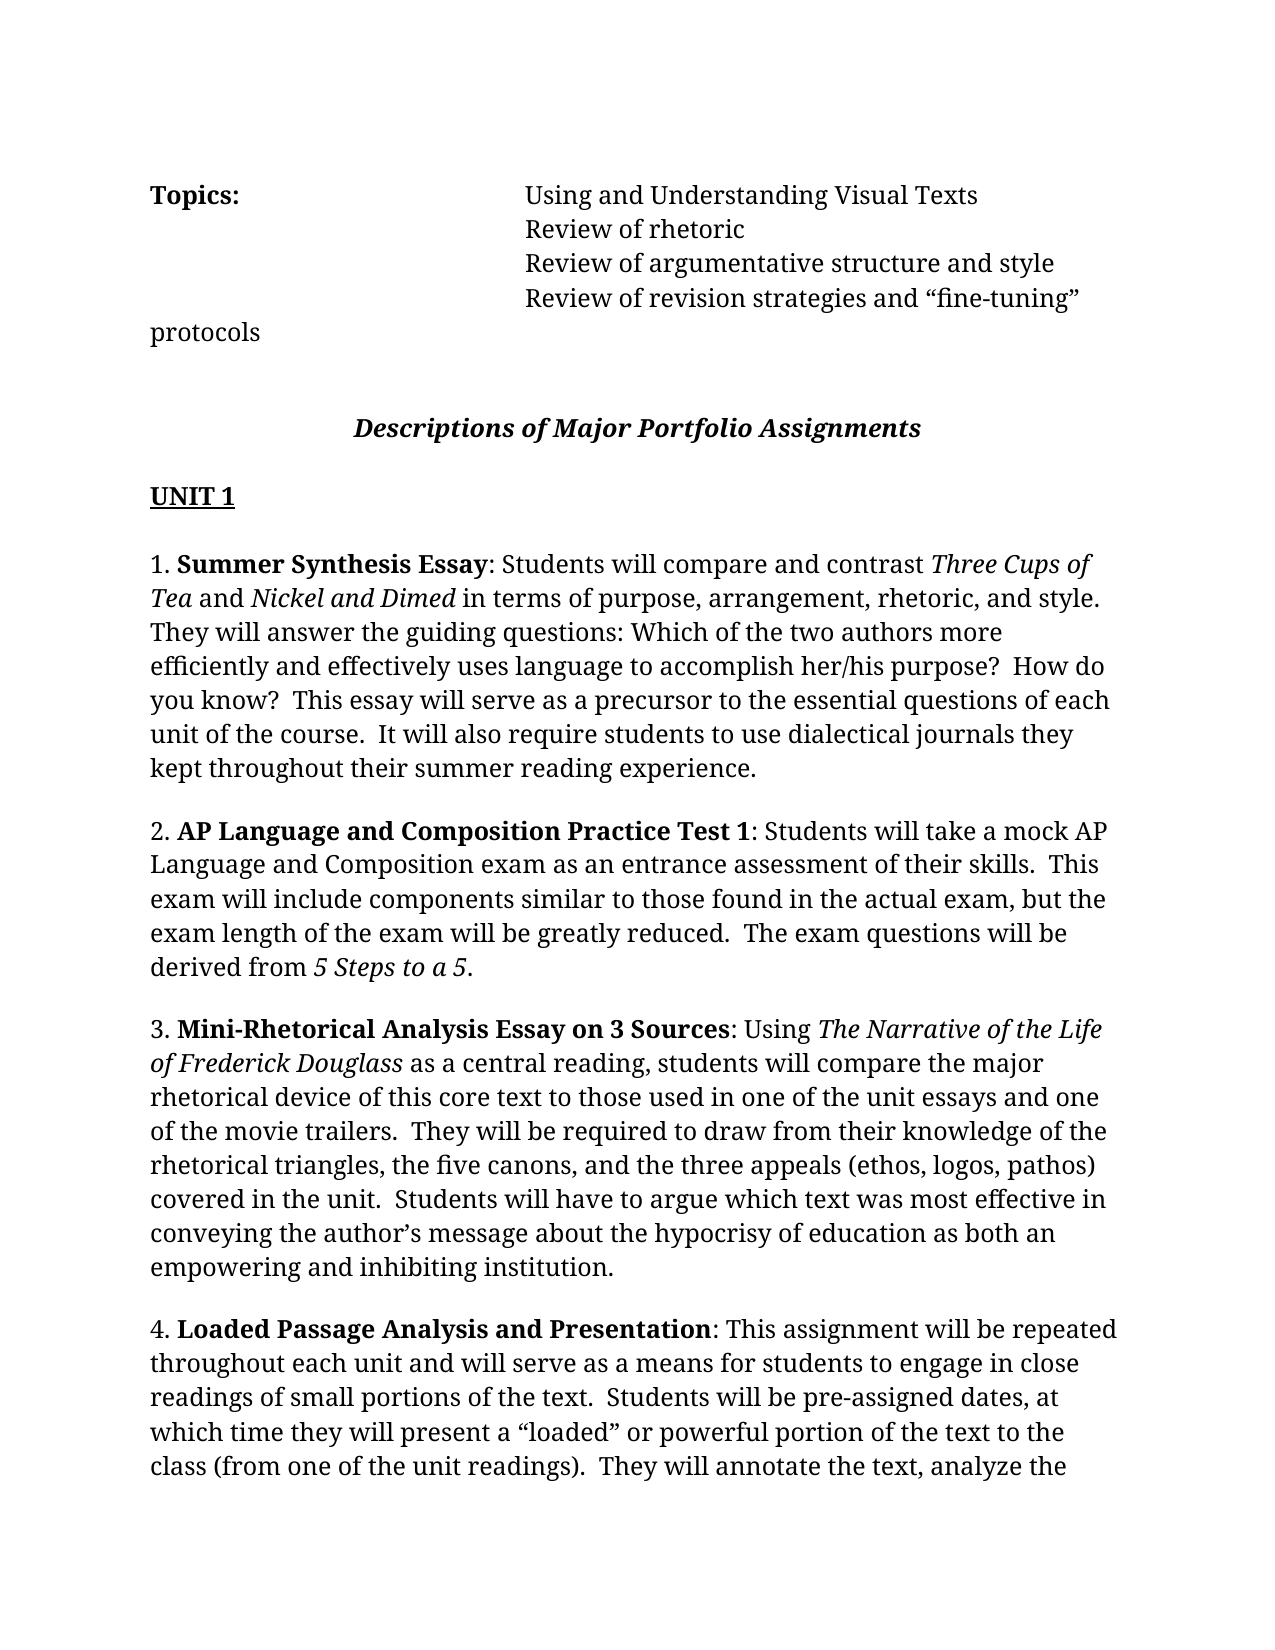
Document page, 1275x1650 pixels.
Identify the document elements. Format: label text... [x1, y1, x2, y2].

text 2. AP Language and Composition Practice Test 1: Students will take a mock AP Language and Composition exam as an entrance assessment of their skills. This exam will include components similar to those found in the actual exam, but the exam length of the exam will be greatly reduced. The exam questions will be derived from 5 Steps to a 5. [150, 813, 1125, 983]
text Topics: Using and Understanding Visual Texts [150, 178, 1125, 212]
text UNIT 1 [150, 478, 1125, 513]
text Review of revision strategies and “fine-tuning” protocols [150, 280, 1125, 348]
text 3. Mini-Rhetorical Analysis Essay on 3 Sources: Using The Narrative of the Life of Frederick Douglass as a central reading, students will compare the major rhetorical device of this core text to those used in one of the unit essays and one of the movie trailers. They will be required to draw from their knowledge of the rhetorical triangles, the five canons, and the three appeals (ethos, logos, pathos) covered in the unit. Students will have to argue which text was most effective in conveying the author’s message about the hypocrisy of education as both an empowering and inhibiting institution. [150, 1011, 1125, 1284]
text 1. Summer Synthesis Essay: Students will compare and contrast Three Cups of Tea and Nickel and Dimed in terms of purpose, arrangement, rhetoric, and style. They will answer the guiding questions: Which of the two authors more efficiently and effectively uses language to accomplish her/his purpose? How do you know? This essay will serve as a precursor to the essential questions of each unit of the course. It will also require students to use dialectical journals they kept throughout their summer reading experience. [150, 547, 1125, 785]
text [150, 1312, 1125, 1482]
text Review of rhetoric [150, 212, 1125, 246]
text Descriptions of Major Portfolio Assignments [150, 410, 1125, 444]
text Review of argumentative structure and style [150, 246, 1125, 280]
